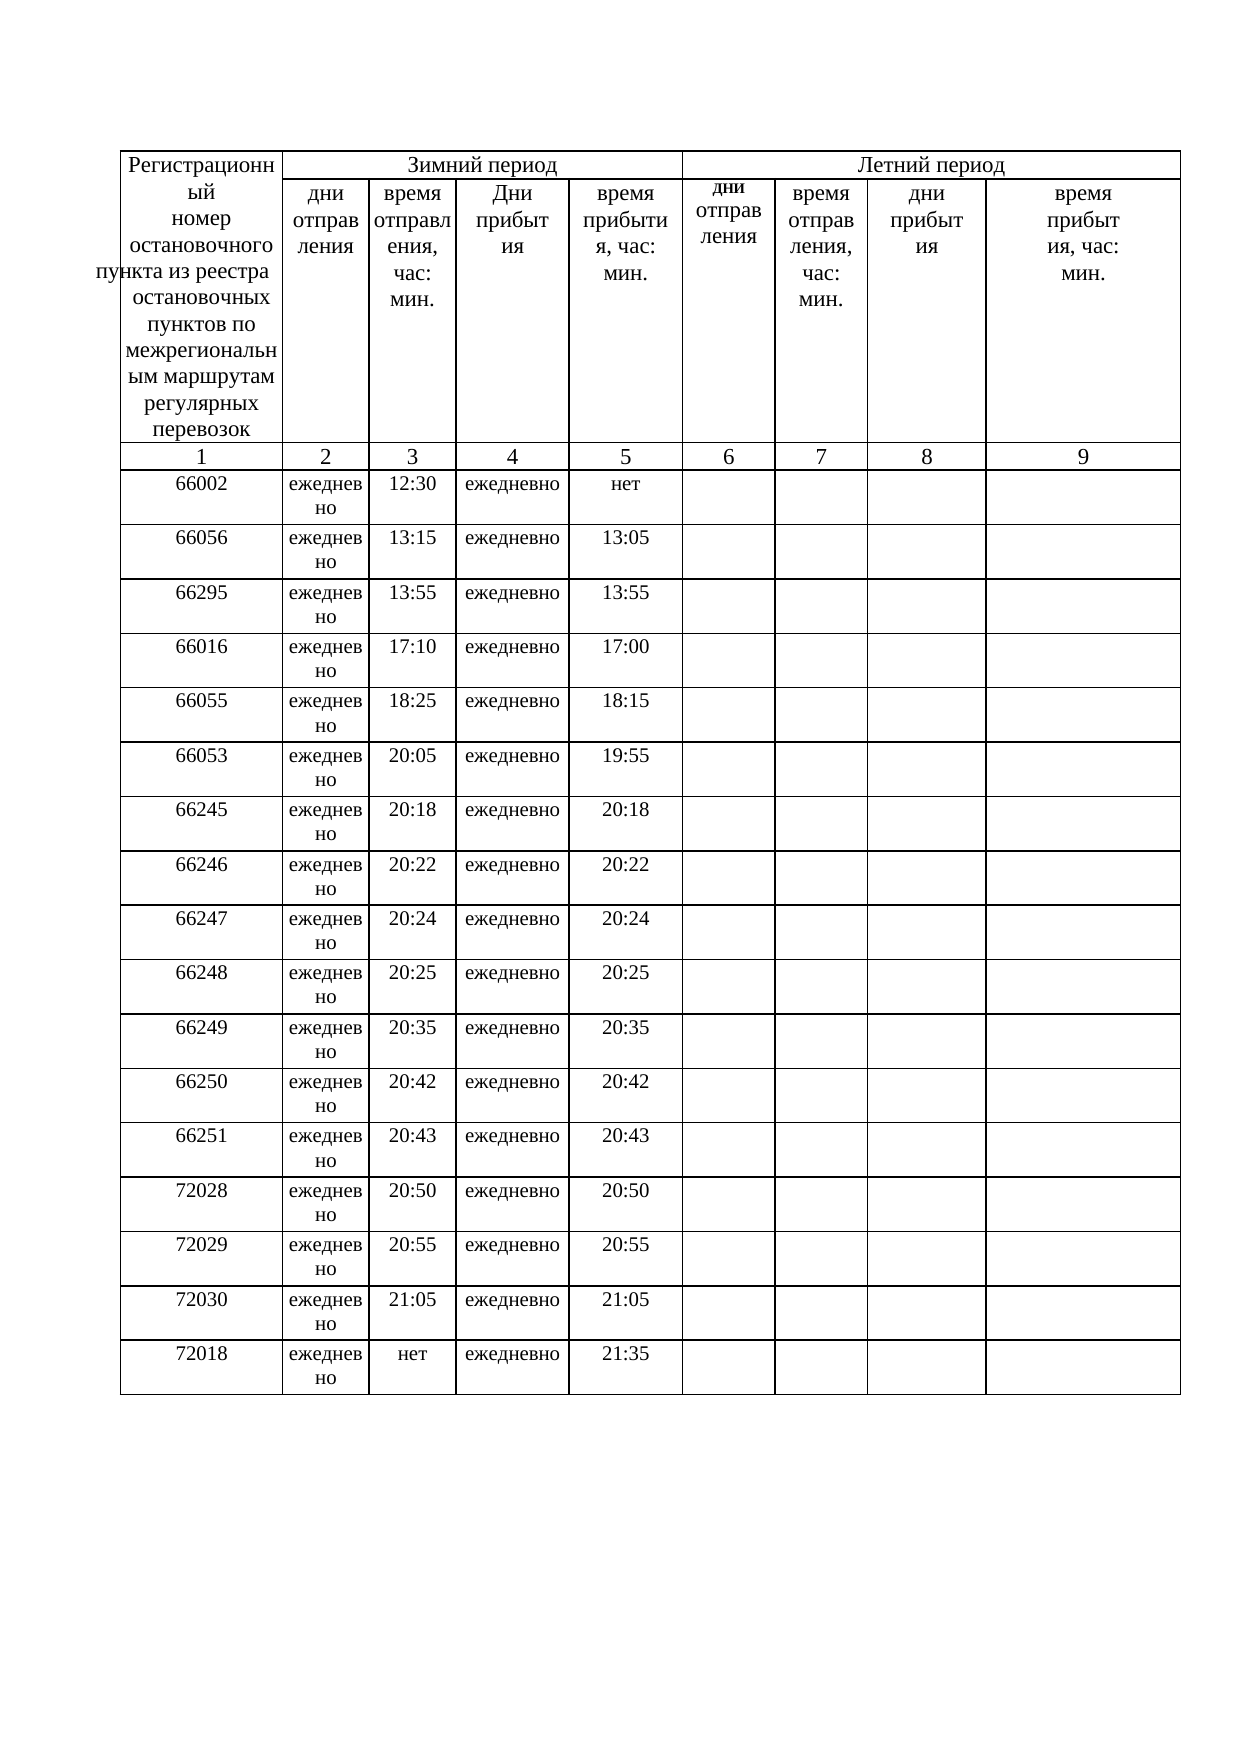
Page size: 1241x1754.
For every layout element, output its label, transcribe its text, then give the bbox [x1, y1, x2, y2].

table_cell время отправ ления, час: мин. [776, 180, 867, 441]
table_cell ежедневно [283, 1123, 368, 1176]
table_cell ежедневно [457, 525, 568, 578]
table_cell [987, 1069, 1180, 1122]
table_cell ДНИ отправ ления [683, 180, 774, 441]
table_cell ежедневно [457, 1015, 568, 1067]
table_cell нет [570, 471, 682, 524]
table_cell ежедневно [283, 1178, 368, 1231]
table_cell ежедневно [457, 1123, 568, 1176]
table_cell 20:42 [370, 1069, 455, 1122]
table_cell ежедневно [457, 797, 568, 850]
table_cell [776, 634, 867, 687]
table_cell [868, 471, 985, 524]
table_cell время прибыти я, час: мин. [570, 180, 682, 441]
table_cell [683, 1123, 774, 1176]
table_cell 66245 [121, 797, 282, 850]
table_cell дни отправ ления [283, 180, 368, 441]
table_cell ежедневно [283, 1341, 368, 1394]
table_header Регистрационный номер остановочного пункта из реестра остановочных пунктов по межрегиональным маршрутам регулярных перевозок [121, 152, 282, 441]
table_cell 66250 [121, 1069, 282, 1122]
table_cell [868, 906, 985, 959]
table_cell [987, 797, 1180, 850]
table_cell 20:22 [570, 852, 682, 904]
table_cell [868, 852, 985, 904]
table_cell ежедневно [283, 960, 368, 1013]
table_cell [683, 688, 774, 741]
table_cell 20:24 [570, 906, 682, 959]
table_cell [776, 1069, 867, 1122]
table_cell ежедневно [457, 1178, 568, 1231]
table_cell [987, 743, 1180, 796]
table_cell время отправл ения, час: мин. [370, 180, 455, 441]
table_cell [868, 1123, 985, 1176]
table_cell [776, 1178, 867, 1231]
table_cell 20:18 [370, 797, 455, 850]
table_cell 66251 [121, 1123, 282, 1176]
table_cell ежедневно [457, 1341, 568, 1394]
table_cell 20:50 [570, 1178, 682, 1231]
table_cell [868, 1232, 985, 1285]
table_cell 20:18 [570, 797, 682, 850]
table_cell ежедневно [457, 906, 568, 959]
table_cell 20:25 [570, 960, 682, 1013]
table_cell ежедневно [283, 906, 368, 959]
table_cell 66247 [121, 906, 282, 959]
table_cell [868, 1341, 985, 1394]
table_cell 20:55 [570, 1232, 682, 1285]
table_cell [776, 580, 867, 632]
table_cell дни прибыт ия [868, 180, 985, 441]
table_cell 20:50 [370, 1178, 455, 1231]
table_cell [683, 906, 774, 959]
table_cell 20:43 [570, 1123, 682, 1176]
table_cell время прибыт ия, час: мин. [987, 180, 1180, 441]
table_cell [683, 471, 774, 524]
table_cell [776, 1341, 867, 1394]
table_cell 20:43 [370, 1123, 455, 1176]
table_cell [868, 1178, 985, 1231]
table_cell [683, 1178, 774, 1231]
table_cell ежедневно [283, 580, 368, 632]
table_cell 20:24 [370, 906, 455, 959]
table_cell 66249 [121, 1015, 282, 1067]
table_cell [868, 634, 985, 687]
table_cell 66295 [121, 580, 282, 632]
table_cell ежедневно [457, 471, 568, 524]
table_cell [987, 1341, 1180, 1394]
table_cell [987, 634, 1180, 687]
table_cell 72029 [121, 1232, 282, 1285]
table_cell ежедневно [457, 960, 568, 1013]
table_cell 72030 [121, 1287, 282, 1339]
table_cell 4 [457, 443, 568, 469]
table_cell ежедневно [283, 1015, 368, 1067]
table_cell [683, 580, 774, 632]
table_cell 20:25 [370, 960, 455, 1013]
table_cell [776, 852, 867, 904]
table_cell 66246 [121, 852, 282, 904]
table_cell [776, 1123, 867, 1176]
table_cell [987, 906, 1180, 959]
table_cell 66055 [121, 688, 282, 741]
table_cell 13:55 [370, 580, 455, 632]
table_cell ежедневно [283, 471, 368, 524]
table_header Зимний период [283, 152, 682, 178]
table_cell [868, 1287, 985, 1339]
table_cell 5 [570, 443, 682, 469]
table_cell [683, 1287, 774, 1339]
table_cell [683, 960, 774, 1013]
table_cell 8 [868, 443, 985, 469]
table_cell [683, 852, 774, 904]
table_cell [776, 1232, 867, 1285]
table_cell 2 [283, 443, 368, 469]
table_cell [987, 525, 1180, 578]
table_cell 18:15 [570, 688, 682, 741]
table_cell 13:15 [370, 525, 455, 578]
table_cell 20:55 [370, 1232, 455, 1285]
table_cell [776, 797, 867, 850]
table_cell 18:25 [370, 688, 455, 741]
table_cell 66248 [121, 960, 282, 1013]
table_cell [683, 797, 774, 850]
table_cell [987, 1123, 1180, 1176]
table_cell нет [370, 1341, 455, 1394]
table_cell ежедневно [283, 1232, 368, 1285]
table_cell ежедневно [283, 852, 368, 904]
table_cell 13:55 [570, 580, 682, 632]
table_cell ежедневно [283, 797, 368, 850]
table_cell [683, 634, 774, 687]
table_cell [776, 906, 867, 959]
table_cell [987, 580, 1180, 632]
table_cell ежедневно [457, 688, 568, 741]
table_cell ежедневно [457, 1287, 568, 1339]
table_cell 21:05 [570, 1287, 682, 1339]
table_cell 13:05 [570, 525, 682, 578]
table_cell ежедневно [457, 580, 568, 632]
table_cell [868, 960, 985, 1013]
table_cell [776, 1015, 867, 1067]
table_cell [776, 471, 867, 524]
table_cell [987, 852, 1180, 904]
table_cell 21:35 [570, 1341, 682, 1394]
table_cell [868, 580, 985, 632]
table_cell [868, 797, 985, 850]
table_header Летний период [683, 152, 1180, 178]
table_cell [683, 1015, 774, 1067]
table_cell [987, 688, 1180, 741]
table_cell 19:55 [570, 743, 682, 796]
table_cell ежедневно [283, 688, 368, 741]
table_cell 1 [121, 443, 282, 469]
table_cell ежедневно [457, 1232, 568, 1285]
table_cell [868, 1069, 985, 1122]
table_cell ежедневно [457, 634, 568, 687]
table_cell [987, 960, 1180, 1013]
table_cell [776, 960, 867, 1013]
table_cell 6 [683, 443, 774, 469]
table_cell 7 [776, 443, 867, 469]
table_cell 17:00 [570, 634, 682, 687]
table_cell [776, 1287, 867, 1339]
table_cell 66056 [121, 525, 282, 578]
table_cell 66053 [121, 743, 282, 796]
table_cell Дни прибыт ия [457, 180, 568, 441]
table_cell 20:05 [370, 743, 455, 796]
table_cell [683, 1069, 774, 1122]
table_cell [868, 525, 985, 578]
table_cell 20:35 [570, 1015, 682, 1067]
table_cell [683, 1232, 774, 1285]
table_cell ежедневно [283, 525, 368, 578]
table_cell ежедневно [283, 743, 368, 796]
table_cell 66002 [121, 471, 282, 524]
table_cell [868, 688, 985, 741]
table_cell ежедневно [457, 743, 568, 796]
table_cell 20:42 [570, 1069, 682, 1122]
table_cell 72028 [121, 1178, 282, 1231]
table_cell [683, 743, 774, 796]
table_cell [776, 525, 867, 578]
table_cell [683, 525, 774, 578]
table_cell [776, 688, 867, 741]
table_cell 72018 [121, 1341, 282, 1394]
table_cell [868, 743, 985, 796]
table_cell ежедневно [457, 1069, 568, 1122]
table_cell [683, 1341, 774, 1394]
table_cell 66016 [121, 634, 282, 687]
table_cell 3 [370, 443, 455, 469]
table_cell [987, 1178, 1180, 1231]
table_cell 21:05 [370, 1287, 455, 1339]
table_cell [987, 471, 1180, 524]
table_cell [987, 1232, 1180, 1285]
table_cell [987, 1015, 1180, 1067]
table_cell 20:22 [370, 852, 455, 904]
table_cell 9 [987, 443, 1180, 469]
table_cell 20:35 [370, 1015, 455, 1067]
table_cell ежедневно [457, 852, 568, 904]
table_cell 12:30 [370, 471, 455, 524]
table_cell [776, 743, 867, 796]
table_cell [868, 1015, 985, 1067]
table_cell ежедневно [283, 634, 368, 687]
table_cell [987, 1287, 1180, 1339]
table_cell ежедневно [283, 1069, 368, 1122]
table_cell ежедневно [283, 1287, 368, 1339]
table_cell 17:10 [370, 634, 455, 687]
